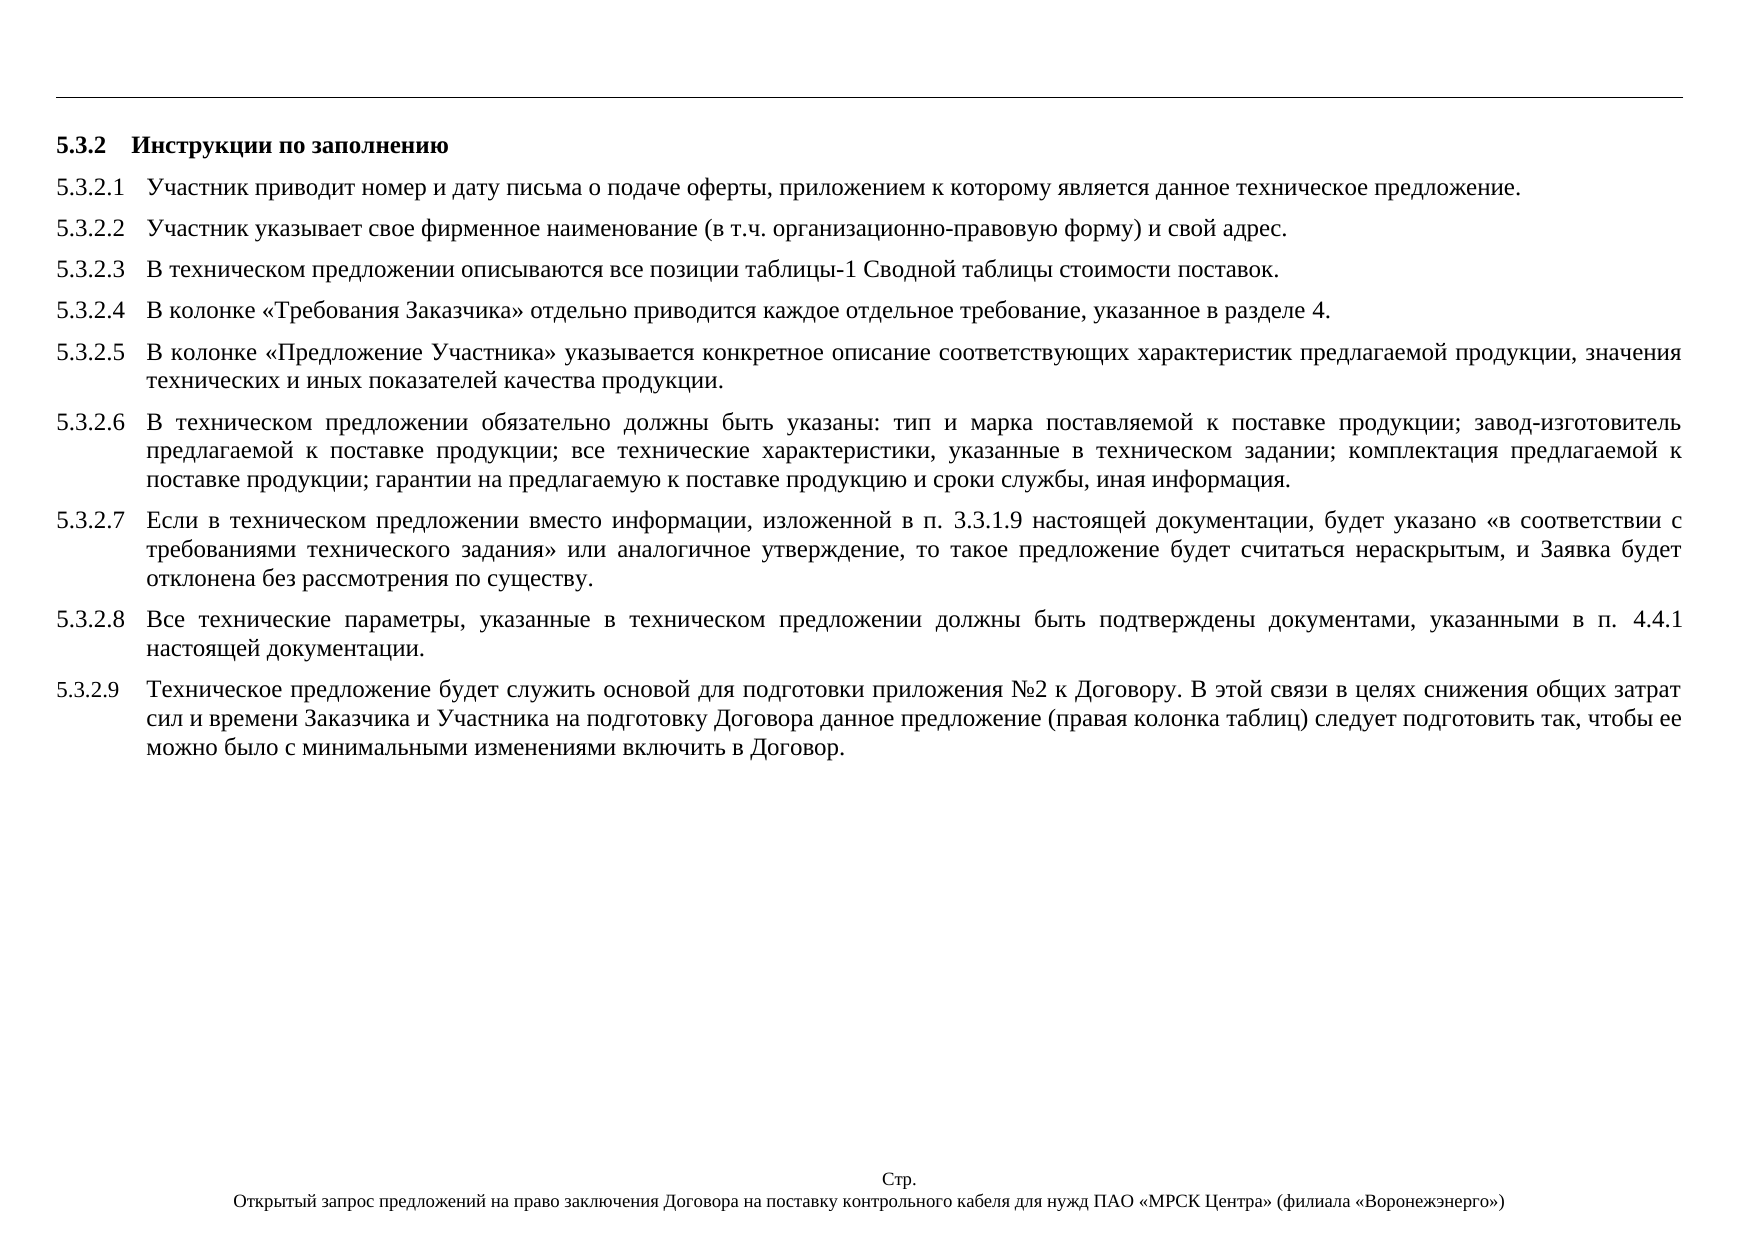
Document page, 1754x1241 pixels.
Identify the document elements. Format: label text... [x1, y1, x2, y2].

subtitle Инструкции по заполнению [56, 131, 1683, 159]
list В колонке «Предложение Участника» указывается конкретное описание соответствующих характеристик предлагаемой продукции, значения технических и иных показателей качества продукции. [56, 337, 1683, 394]
list В техническом предложении обязательно должны быть указаны: тип и марка поставляемой к поставке продукции; завод-изготовитель предлагаемой к поставке продукции; все технические характеристики, указанные в техническом задании; комплектация предлагаемой к поставке продукции; гарантии на предлагаемую к поставке продукцию и сроки службы, иная информация. [56, 407, 1683, 493]
list Участник указывает свое фирменное наименование (в т.ч. организационно-правовую форму) и свой адрес. [56, 213, 1683, 242]
list Техническое предложение будет служить основой для подготовки приложения №2 к Договору. В этой связи в целях снижения общих затрат сил и времени Заказчика и Участника на подготовку Договора данное предложение (правая колонка таблиц) следует подготовить так, чтобы ее можно было с минимальными изменениями включить в Договор. [56, 674, 1683, 761]
list В колонке «Требования Заказчика» отдельно приводится каждое отдельное требование, указанное в разделе 4. [56, 296, 1683, 324]
list Все технические параметры, указанные в техническом предложении должны быть подтверждены документами, указанными в п. 4.4.1 настоящей документации. [56, 604, 1683, 662]
list Участник приводит номер и дату письма о подаче оферты, приложением к которому является данное техническое предложение. [56, 172, 1683, 201]
list В техническом предложении описываются все позиции таблицы-1 Сводной таблицы стоимости поставок. [56, 254, 1683, 283]
list Если в техническом предложении вместо информации, изложенной в п. 3.3.1.9 настоящей документации, будет указано «в соответствии с требованиями технического задания» или аналогичное утверждение, то такое предложение будет считаться нераскрытым, и Заявка будет отклонена без рассмотрения по существу. [56, 506, 1683, 592]
